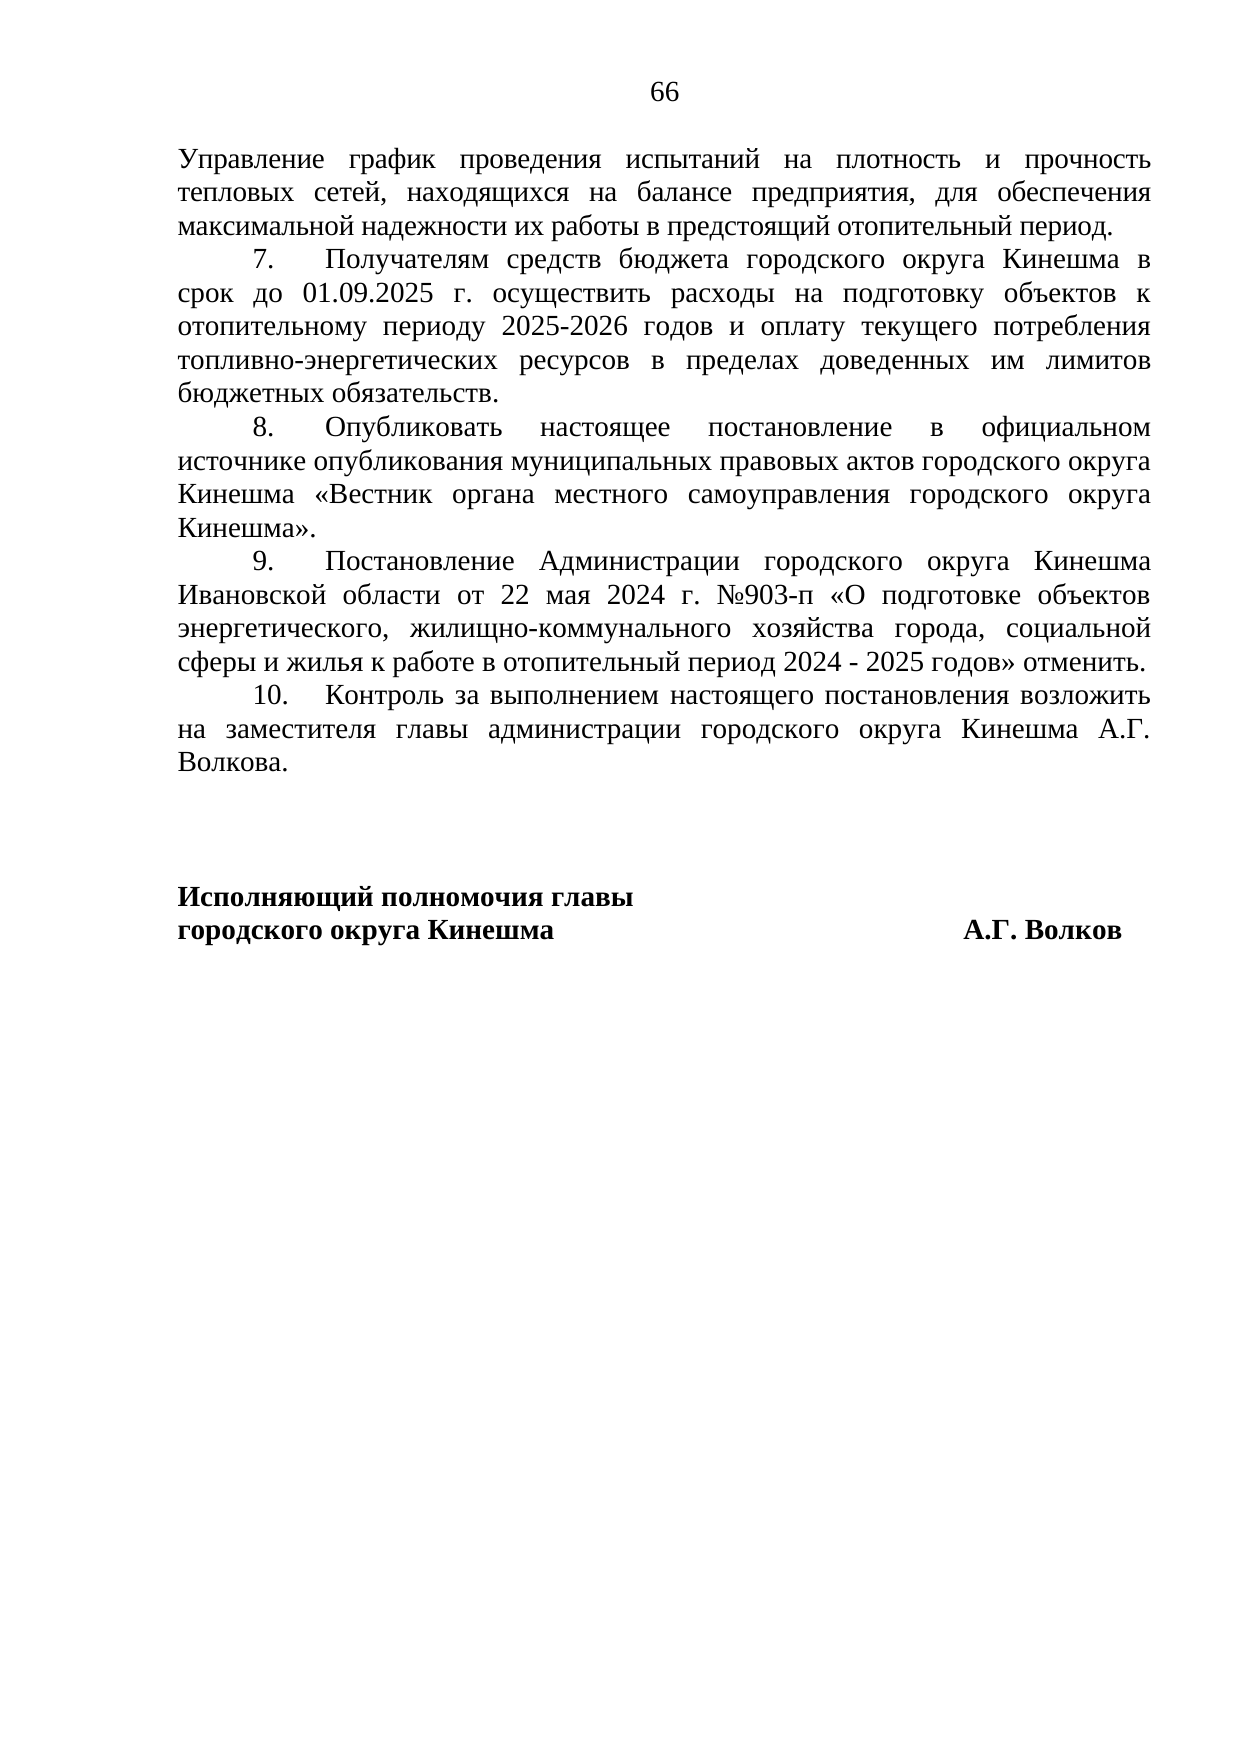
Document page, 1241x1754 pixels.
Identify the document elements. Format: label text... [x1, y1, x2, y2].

text 9. Постановление Администрации городского округа Кинешма Ивановской области от 22 мая 2024 г. №903-п «О подготовке объектов энергетического, жилищно-коммунального хозяйства города, социальной сферы и жилья к работе в отопительный период 2024 - 2025 годов» отменить. [177, 543, 1152, 677]
text Исполняющий полномочия главы [177, 879, 1152, 912]
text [177, 141, 1152, 241]
text 10. Контроль за выполнением настоящего постановления возложить на заместителя главы администрации городского округа Кинешма А.Г. Волкова. [177, 677, 1152, 778]
text 7. Получателям средств бюджета городского округа Кинешма в срок до 01.09.2025 г. осуществить расходы на подготовку объектов к отопительному периоду 2025-2026 годов и оплату текущего потребления топливно-энергетических ресурсов в пределах доведенных им лимитов бюджетных обязательств. [177, 241, 1152, 409]
text 8. Опубликовать настоящее постановление в официальном источнике опубликования муниципальных правовых актов городского округа Кинешма «Вестник органа местного самоуправления городского округа Кинешма». [177, 409, 1152, 543]
text городского округа Кинешма А.Г. Волков [177, 912, 1152, 946]
